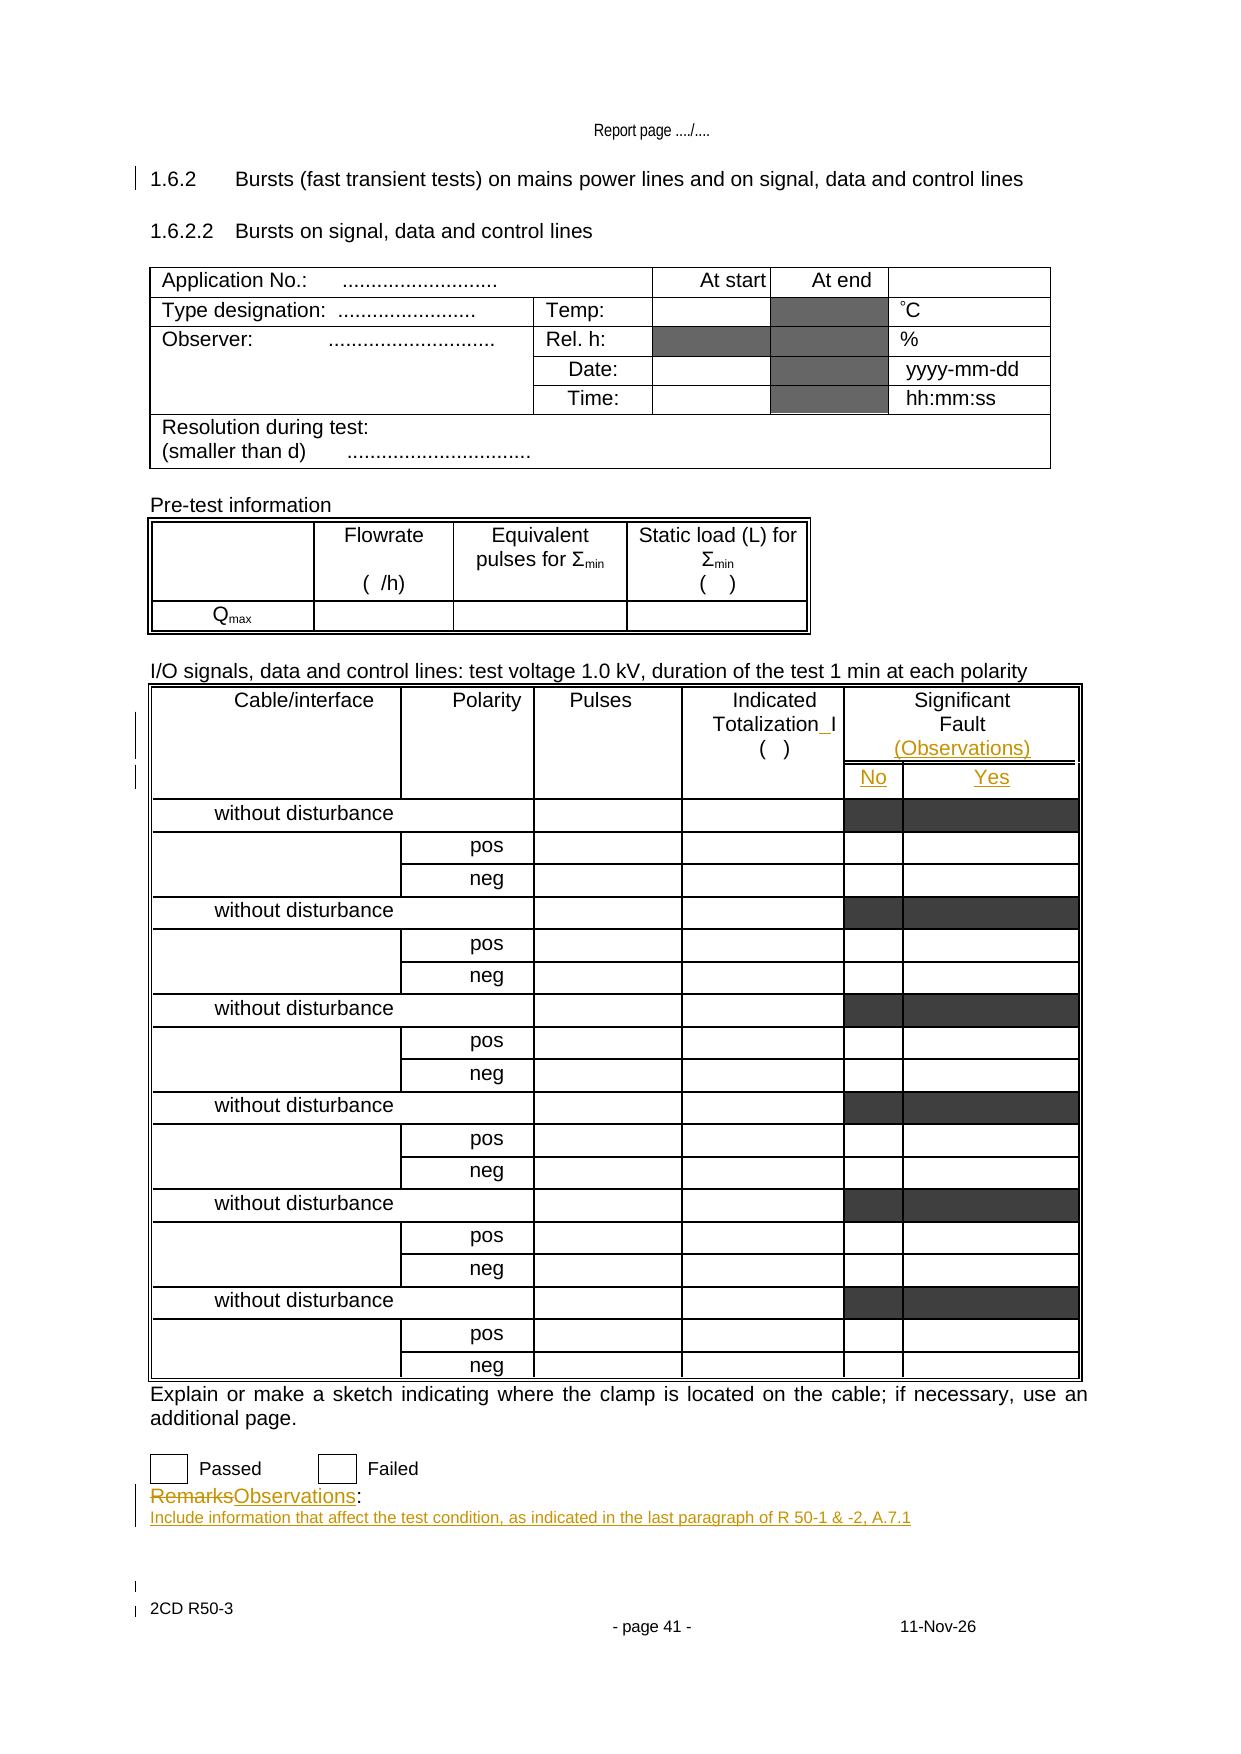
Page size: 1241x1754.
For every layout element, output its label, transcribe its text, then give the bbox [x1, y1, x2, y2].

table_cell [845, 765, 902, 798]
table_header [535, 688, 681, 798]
text Pre-test information [150, 493, 1090, 517]
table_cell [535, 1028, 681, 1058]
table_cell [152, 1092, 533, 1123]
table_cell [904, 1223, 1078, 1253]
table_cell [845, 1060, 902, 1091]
text 1.6.2 Bursts (fast transient tests) on mains power lines and on signal, data and control lines [150, 166, 1090, 190]
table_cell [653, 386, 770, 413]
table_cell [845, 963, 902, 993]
text I/O signals, data and control lines: test voltage 1.0 kV, duration of the test 1 min at each polarity [150, 659, 1090, 683]
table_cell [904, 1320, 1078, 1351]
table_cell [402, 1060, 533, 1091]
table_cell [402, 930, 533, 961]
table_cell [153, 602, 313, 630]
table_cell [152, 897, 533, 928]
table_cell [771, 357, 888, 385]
text 1.6.2.2 Bursts on signal, data and control lines [150, 219, 1090, 243]
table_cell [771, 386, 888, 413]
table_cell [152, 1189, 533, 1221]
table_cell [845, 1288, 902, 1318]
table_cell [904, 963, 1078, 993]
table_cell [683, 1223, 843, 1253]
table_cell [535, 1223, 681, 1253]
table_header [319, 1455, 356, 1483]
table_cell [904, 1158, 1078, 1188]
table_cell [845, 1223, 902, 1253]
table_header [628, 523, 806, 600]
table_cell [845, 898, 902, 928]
text : [150, 1484, 1090, 1508]
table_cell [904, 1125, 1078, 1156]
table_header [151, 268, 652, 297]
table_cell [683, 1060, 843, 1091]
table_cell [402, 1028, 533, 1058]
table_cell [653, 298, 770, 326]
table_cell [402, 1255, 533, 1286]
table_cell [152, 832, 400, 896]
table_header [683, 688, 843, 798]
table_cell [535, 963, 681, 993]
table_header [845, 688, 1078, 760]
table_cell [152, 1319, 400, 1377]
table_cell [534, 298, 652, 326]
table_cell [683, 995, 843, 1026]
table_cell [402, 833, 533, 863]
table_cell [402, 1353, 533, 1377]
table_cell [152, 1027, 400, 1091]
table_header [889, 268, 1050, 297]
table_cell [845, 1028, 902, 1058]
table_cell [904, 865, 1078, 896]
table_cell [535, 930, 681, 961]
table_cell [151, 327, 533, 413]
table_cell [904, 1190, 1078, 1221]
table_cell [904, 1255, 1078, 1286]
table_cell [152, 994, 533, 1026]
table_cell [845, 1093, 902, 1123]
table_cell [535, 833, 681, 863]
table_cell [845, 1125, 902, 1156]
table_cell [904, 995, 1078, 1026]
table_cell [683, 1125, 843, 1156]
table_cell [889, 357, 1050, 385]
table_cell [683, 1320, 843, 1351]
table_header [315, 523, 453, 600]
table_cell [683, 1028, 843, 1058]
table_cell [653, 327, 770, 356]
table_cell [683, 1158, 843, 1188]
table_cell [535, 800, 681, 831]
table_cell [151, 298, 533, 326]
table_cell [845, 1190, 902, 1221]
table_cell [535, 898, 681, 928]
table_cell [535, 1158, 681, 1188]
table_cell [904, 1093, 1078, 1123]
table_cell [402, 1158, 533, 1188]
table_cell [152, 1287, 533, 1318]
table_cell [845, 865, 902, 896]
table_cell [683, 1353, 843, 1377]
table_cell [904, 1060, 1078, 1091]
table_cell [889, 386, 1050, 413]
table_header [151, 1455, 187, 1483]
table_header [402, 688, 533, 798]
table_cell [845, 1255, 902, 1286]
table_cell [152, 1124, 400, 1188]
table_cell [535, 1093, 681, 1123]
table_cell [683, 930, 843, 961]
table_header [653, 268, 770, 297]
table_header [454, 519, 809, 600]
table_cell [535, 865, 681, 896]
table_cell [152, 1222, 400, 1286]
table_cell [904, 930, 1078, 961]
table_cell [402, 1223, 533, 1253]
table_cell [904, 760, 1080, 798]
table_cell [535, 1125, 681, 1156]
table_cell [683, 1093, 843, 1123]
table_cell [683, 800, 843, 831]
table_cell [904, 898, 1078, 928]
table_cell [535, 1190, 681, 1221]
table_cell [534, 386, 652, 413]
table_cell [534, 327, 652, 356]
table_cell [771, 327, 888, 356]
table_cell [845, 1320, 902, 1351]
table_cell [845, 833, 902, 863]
text Explain or make a sketch indicating where the clamp is located on the cable; if necessary, use an additional page. [150, 1382, 1090, 1430]
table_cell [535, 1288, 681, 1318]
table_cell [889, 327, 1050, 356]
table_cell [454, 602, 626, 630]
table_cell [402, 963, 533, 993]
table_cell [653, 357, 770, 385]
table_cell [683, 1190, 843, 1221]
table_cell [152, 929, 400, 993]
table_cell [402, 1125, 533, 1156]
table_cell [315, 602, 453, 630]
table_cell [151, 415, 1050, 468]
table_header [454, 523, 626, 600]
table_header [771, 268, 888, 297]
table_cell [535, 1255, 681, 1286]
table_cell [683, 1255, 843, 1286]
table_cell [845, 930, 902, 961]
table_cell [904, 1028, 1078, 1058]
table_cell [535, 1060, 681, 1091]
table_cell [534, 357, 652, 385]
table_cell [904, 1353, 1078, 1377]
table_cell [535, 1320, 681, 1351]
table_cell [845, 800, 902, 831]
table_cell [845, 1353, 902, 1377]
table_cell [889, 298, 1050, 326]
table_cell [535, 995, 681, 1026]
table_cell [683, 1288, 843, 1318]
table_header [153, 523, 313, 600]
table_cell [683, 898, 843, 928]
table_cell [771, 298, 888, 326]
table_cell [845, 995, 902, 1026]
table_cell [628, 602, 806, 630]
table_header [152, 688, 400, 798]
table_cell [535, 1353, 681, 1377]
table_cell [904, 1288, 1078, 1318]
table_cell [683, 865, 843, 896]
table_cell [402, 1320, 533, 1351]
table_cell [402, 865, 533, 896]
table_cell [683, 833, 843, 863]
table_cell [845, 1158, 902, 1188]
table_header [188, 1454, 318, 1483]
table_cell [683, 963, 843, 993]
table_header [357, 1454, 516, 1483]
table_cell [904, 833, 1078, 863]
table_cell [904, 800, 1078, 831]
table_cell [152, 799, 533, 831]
